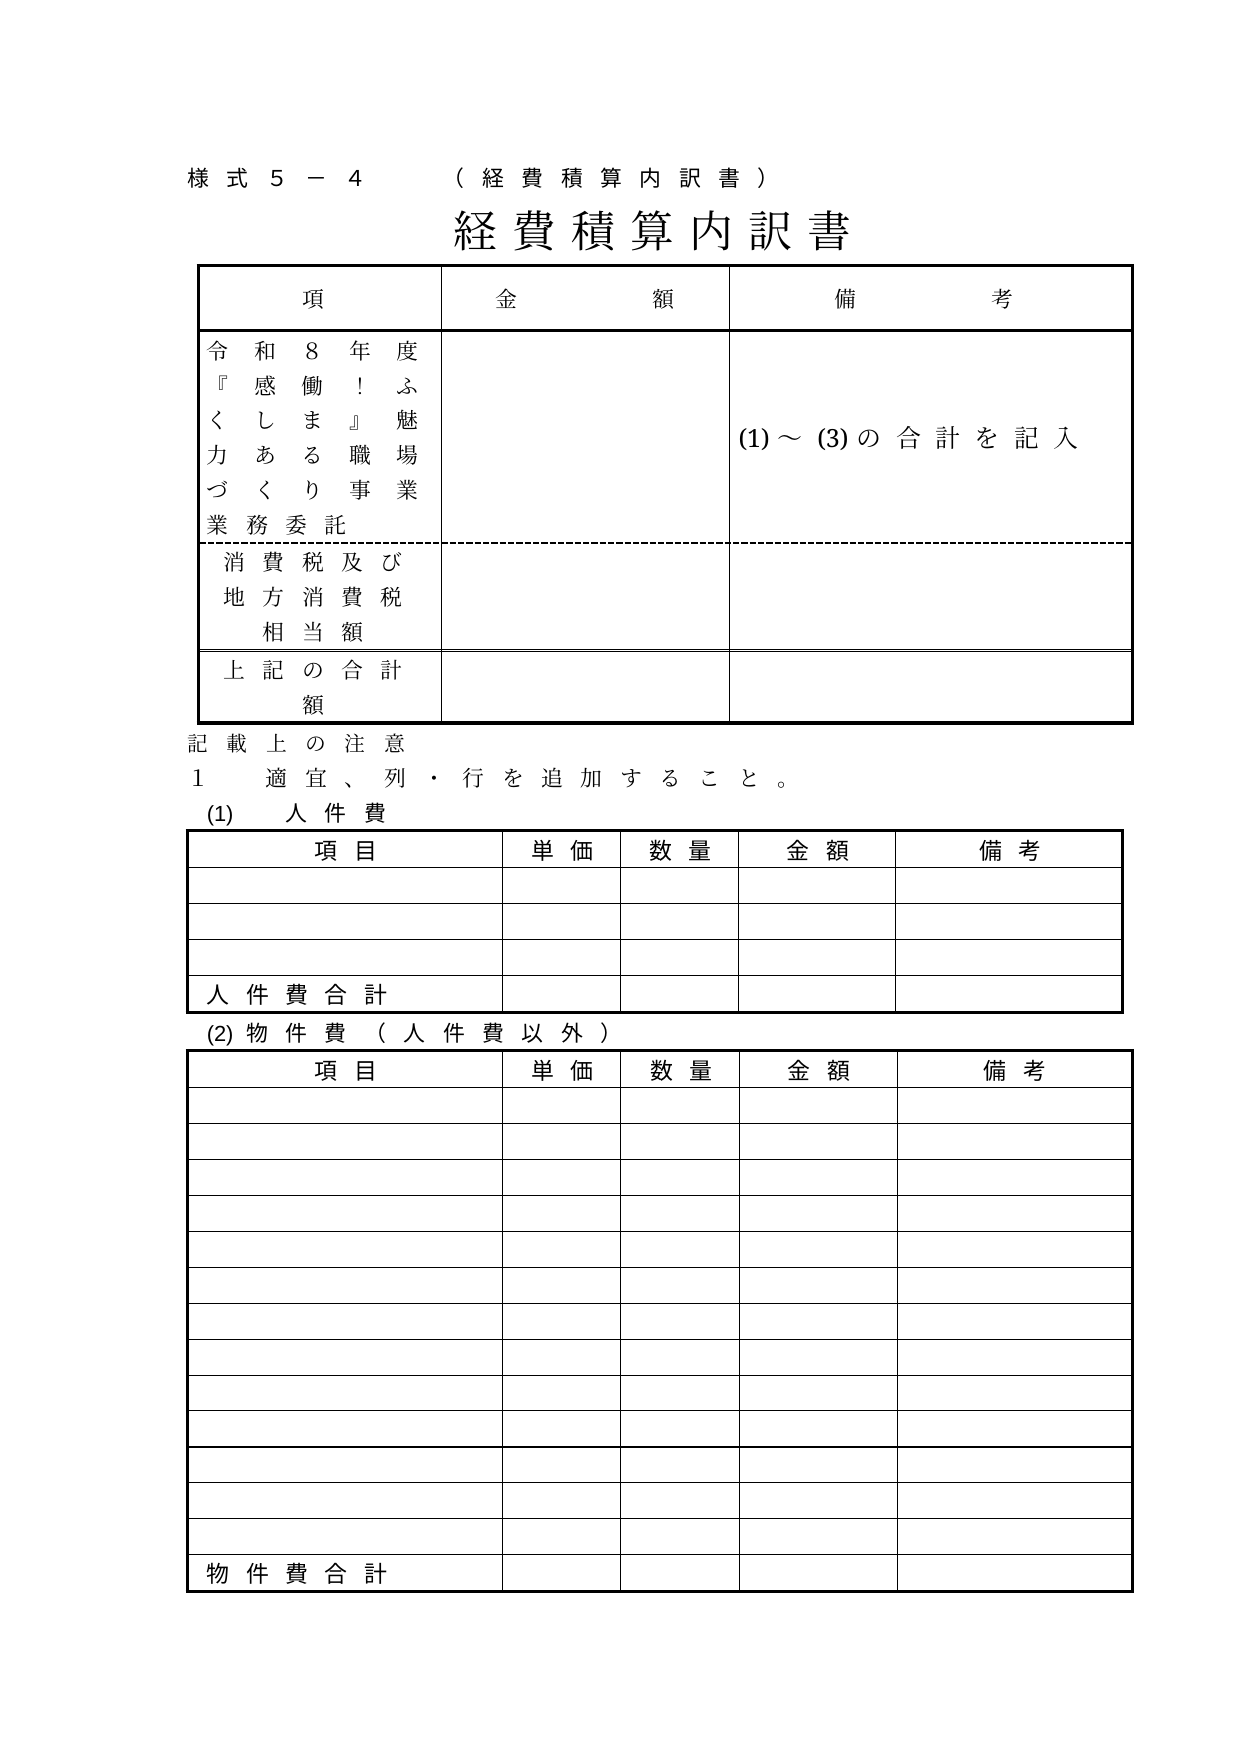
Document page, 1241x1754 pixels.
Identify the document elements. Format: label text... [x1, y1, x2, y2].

table_header 項目 [189, 832, 502, 867]
table_cell [898, 1483, 1131, 1518]
table_cell [503, 1376, 620, 1410]
table_cell [621, 940, 738, 975]
table_cell [740, 1519, 897, 1554]
table_cell [898, 1376, 1131, 1410]
table_cell [621, 1088, 739, 1123]
table_cell [740, 1448, 897, 1482]
table_cell 消費税及び地方消費税 相当額 [200, 542, 441, 648]
table_cell [621, 1196, 739, 1231]
table_cell [621, 1124, 739, 1159]
table_cell [898, 1232, 1131, 1267]
table_cell [896, 976, 1121, 1011]
table_cell [898, 1304, 1131, 1338]
table_cell [503, 1340, 620, 1374]
table_cell [740, 1555, 897, 1590]
table_cell [740, 1268, 897, 1303]
table_cell [189, 1448, 502, 1482]
table_cell 人件費合計 [189, 976, 502, 1011]
table_cell [898, 1411, 1131, 1446]
table_cell [740, 1483, 897, 1518]
table_cell [898, 1088, 1131, 1123]
table_cell [189, 940, 502, 975]
table_cell [621, 1376, 739, 1410]
table_cell [621, 868, 738, 903]
table_header 項目 [189, 1052, 502, 1087]
table_cell [503, 940, 620, 975]
table_header 数量 [621, 1052, 739, 1087]
table_cell [503, 1483, 620, 1518]
table_cell [189, 1519, 502, 1554]
table_cell [898, 1268, 1131, 1303]
table_cell [740, 1340, 897, 1374]
table_header 金額 [739, 832, 895, 867]
table_cell (1)～(3)の合計を記入 [730, 332, 1131, 542]
table_cell [189, 1304, 502, 1338]
table_cell [503, 1304, 620, 1338]
table_cell [621, 1411, 739, 1446]
table_cell [740, 1411, 897, 1446]
table_cell 上記の合計額 [200, 652, 441, 721]
table_cell [898, 1448, 1131, 1482]
table_cell [621, 1448, 739, 1482]
table_cell [740, 1304, 897, 1338]
table_cell [621, 1232, 739, 1267]
table_cell [739, 940, 895, 975]
table_cell [898, 1160, 1131, 1195]
table_cell [896, 904, 1121, 939]
table_cell [442, 332, 729, 542]
table_cell [739, 976, 895, 1011]
table_cell [739, 868, 895, 903]
table_cell [503, 904, 620, 939]
table_cell [730, 542, 1131, 648]
table_cell [503, 1088, 620, 1123]
table_cell 物件費合計 [189, 1555, 502, 1590]
table_header 数量 [621, 832, 738, 867]
table_cell [189, 1196, 502, 1231]
table_cell [189, 1411, 502, 1446]
subtitle (1) 人件費 [197, 794, 1112, 829]
table_cell [896, 940, 1121, 975]
table_cell [503, 1555, 620, 1590]
table_cell [898, 1196, 1131, 1231]
table_cell [503, 1124, 620, 1159]
table_cell [442, 542, 729, 648]
table_cell [503, 1411, 620, 1446]
table_cell [898, 1340, 1131, 1374]
table_cell [189, 904, 502, 939]
table_cell [503, 1519, 620, 1554]
table_cell [503, 1232, 620, 1267]
table_cell [189, 868, 502, 903]
table_cell [189, 1232, 502, 1267]
table_cell [730, 652, 1131, 721]
table_cell [503, 1268, 620, 1303]
table_cell [740, 1232, 897, 1267]
text 様式５－４ （経費積算内訳書） [187, 159, 1112, 194]
text １ 適宜、列・行を追加すること。 [187, 759, 1112, 794]
table_header 単価 [503, 832, 620, 867]
table_cell [442, 652, 729, 721]
table_cell [189, 1376, 502, 1410]
table_cell [503, 976, 620, 1011]
subtitle 物件費（人件費以外） [196, 1014, 1112, 1049]
table_cell [621, 1160, 739, 1195]
table_header 項 [200, 267, 441, 329]
table_cell [189, 1160, 502, 1195]
table_header 備 考 [730, 267, 1131, 329]
table_cell [739, 904, 895, 939]
table_cell [621, 1519, 739, 1554]
table_cell [740, 1160, 897, 1195]
table_cell [503, 868, 620, 903]
table_cell [621, 1483, 739, 1518]
table_cell [621, 1340, 739, 1374]
table_cell 令和８年度『感働！ふくしま』魅力ある職場づくり事業業務委託 [200, 332, 441, 542]
table_cell [740, 1124, 897, 1159]
table_cell [740, 1376, 897, 1410]
table_cell [189, 1483, 502, 1518]
table_cell [740, 1088, 897, 1123]
table_cell [503, 1196, 620, 1231]
table_cell [898, 1124, 1131, 1159]
table_cell [189, 1088, 502, 1123]
table_cell [503, 1160, 620, 1195]
table_cell [621, 904, 738, 939]
table_cell [896, 868, 1121, 903]
table_cell [189, 1124, 502, 1159]
table_cell [898, 1519, 1131, 1554]
table_cell [503, 1448, 620, 1482]
table_cell [621, 1555, 739, 1590]
text 経費積算内訳書 [187, 194, 1112, 264]
table_cell [898, 1555, 1131, 1590]
text 記載上の注意 [187, 724, 1112, 759]
table_cell [189, 1268, 502, 1303]
table_cell [621, 976, 738, 1011]
table_header 金額 [740, 1052, 897, 1087]
table_header 備考 [898, 1052, 1131, 1087]
table_header 備考 [896, 832, 1121, 867]
table_cell [189, 1340, 502, 1374]
table_cell [621, 1268, 739, 1303]
table_header 金 額 [442, 267, 729, 329]
table_header 単価 [503, 1052, 620, 1087]
table_cell [621, 1304, 739, 1338]
table_cell [740, 1196, 897, 1231]
